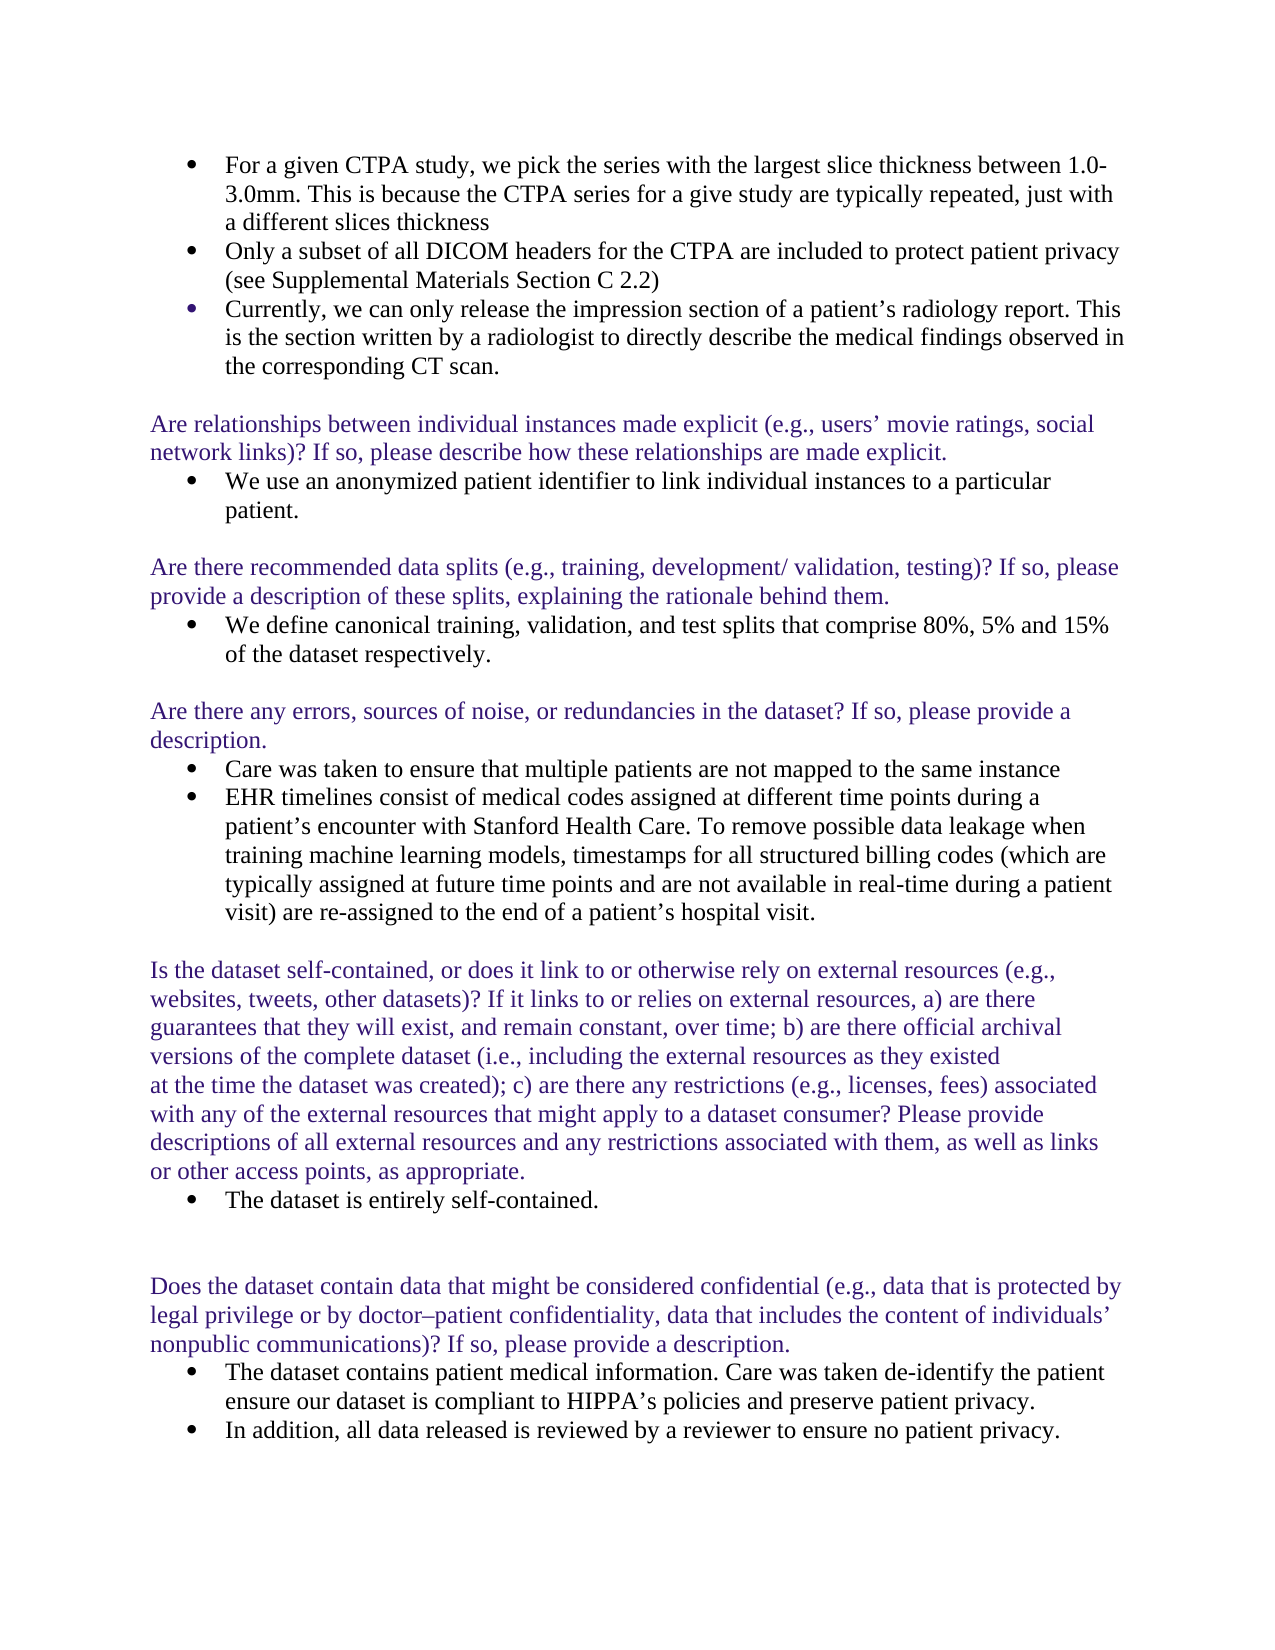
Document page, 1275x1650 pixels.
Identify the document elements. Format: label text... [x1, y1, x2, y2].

text at the time the dataset was created); c) are there any restrictions (e.g., licenses, fees) associated with any of the external resources that might apply to a dataset consumer? Please provide descriptions of all external resources and any restrictions associated with them, as well as links or other access points, as appropriate. [150, 1070, 1125, 1185]
text Are relationships between individual instances made explicit (e.g., users’ movie ratings, social network links)? If so, please describe how these relationships are made explicit. [150, 409, 1125, 466]
list We use an anonymized patient identifier to link individual instances to a particular patient. [187, 466, 1125, 524]
list The dataset is entirely self-contained. [187, 1185, 1125, 1214]
text Are there any errors, sources of noise, or redundancies in the dataset? If so, please provide a description. [150, 696, 1125, 754]
list Care was taken to ensure that multiple patients are not mapped to the same instance [187, 754, 1125, 782]
text Does the dataset contain data that might be considered confidential (e.g., data that is protected by legal privilege or by doctor–patient confidentiality, data that includes the content of individuals’ nonpublic communications)? If so, please provide a description. [150, 1271, 1125, 1357]
list For a given CTPA study, we pick the series with the largest slice thickness between 1.0-3.0mm. This is because the CTPA series for a give study are typically repeated, just with a different slices thickness [187, 150, 1125, 236]
list The dataset contains patient medical information. Care was taken de-identify the patient ensure our dataset is compliant to HIPPA’s policies and preserve patient privacy. [187, 1357, 1125, 1415]
list EHR timelines consist of medical codes assigned at different time points during a patient’s encounter with Stanford Health Care. To remove possible data leakage when training machine learning models, timestamps for all structured billing codes (which are typically assigned at future time points and are not available in real-time during a patient visit) are re-assigned to the end of a patient’s hospital visit. [187, 782, 1125, 926]
list In addition, all data released is reviewed by a reviewer to ensure no patient privacy. [187, 1415, 1125, 1444]
list We define canonical training, validation, and test splits that comprise 80%, 5% and 15% of the dataset respectively. [187, 610, 1125, 667]
list Only a subset of all DICOM headers for the CTPA are included to protect patient privacy (see Supplemental Materials Section C 2.2) [187, 236, 1125, 294]
text Are there recommended data splits (e.g., training, development/ validation, testing)? If so, please provide a description of these splits, explaining the rationale behind them. [150, 552, 1125, 610]
text Is the dataset self-contained, or does it link to or otherwise rely on external resources (e.g., websites, tweets, other datasets)? If it links to or relies on external resources, a) are there guarantees that they will exist, and remain constant, over time; b) are there official archival versions of the complete dataset (i.e., including the external resources as they existed [150, 955, 1125, 1070]
list Currently, we can only release the impression section of a patient’s radiology report. This is the section written by a radiologist to directly describe the medical findings observed in the corresponding CT scan. [187, 294, 1125, 380]
